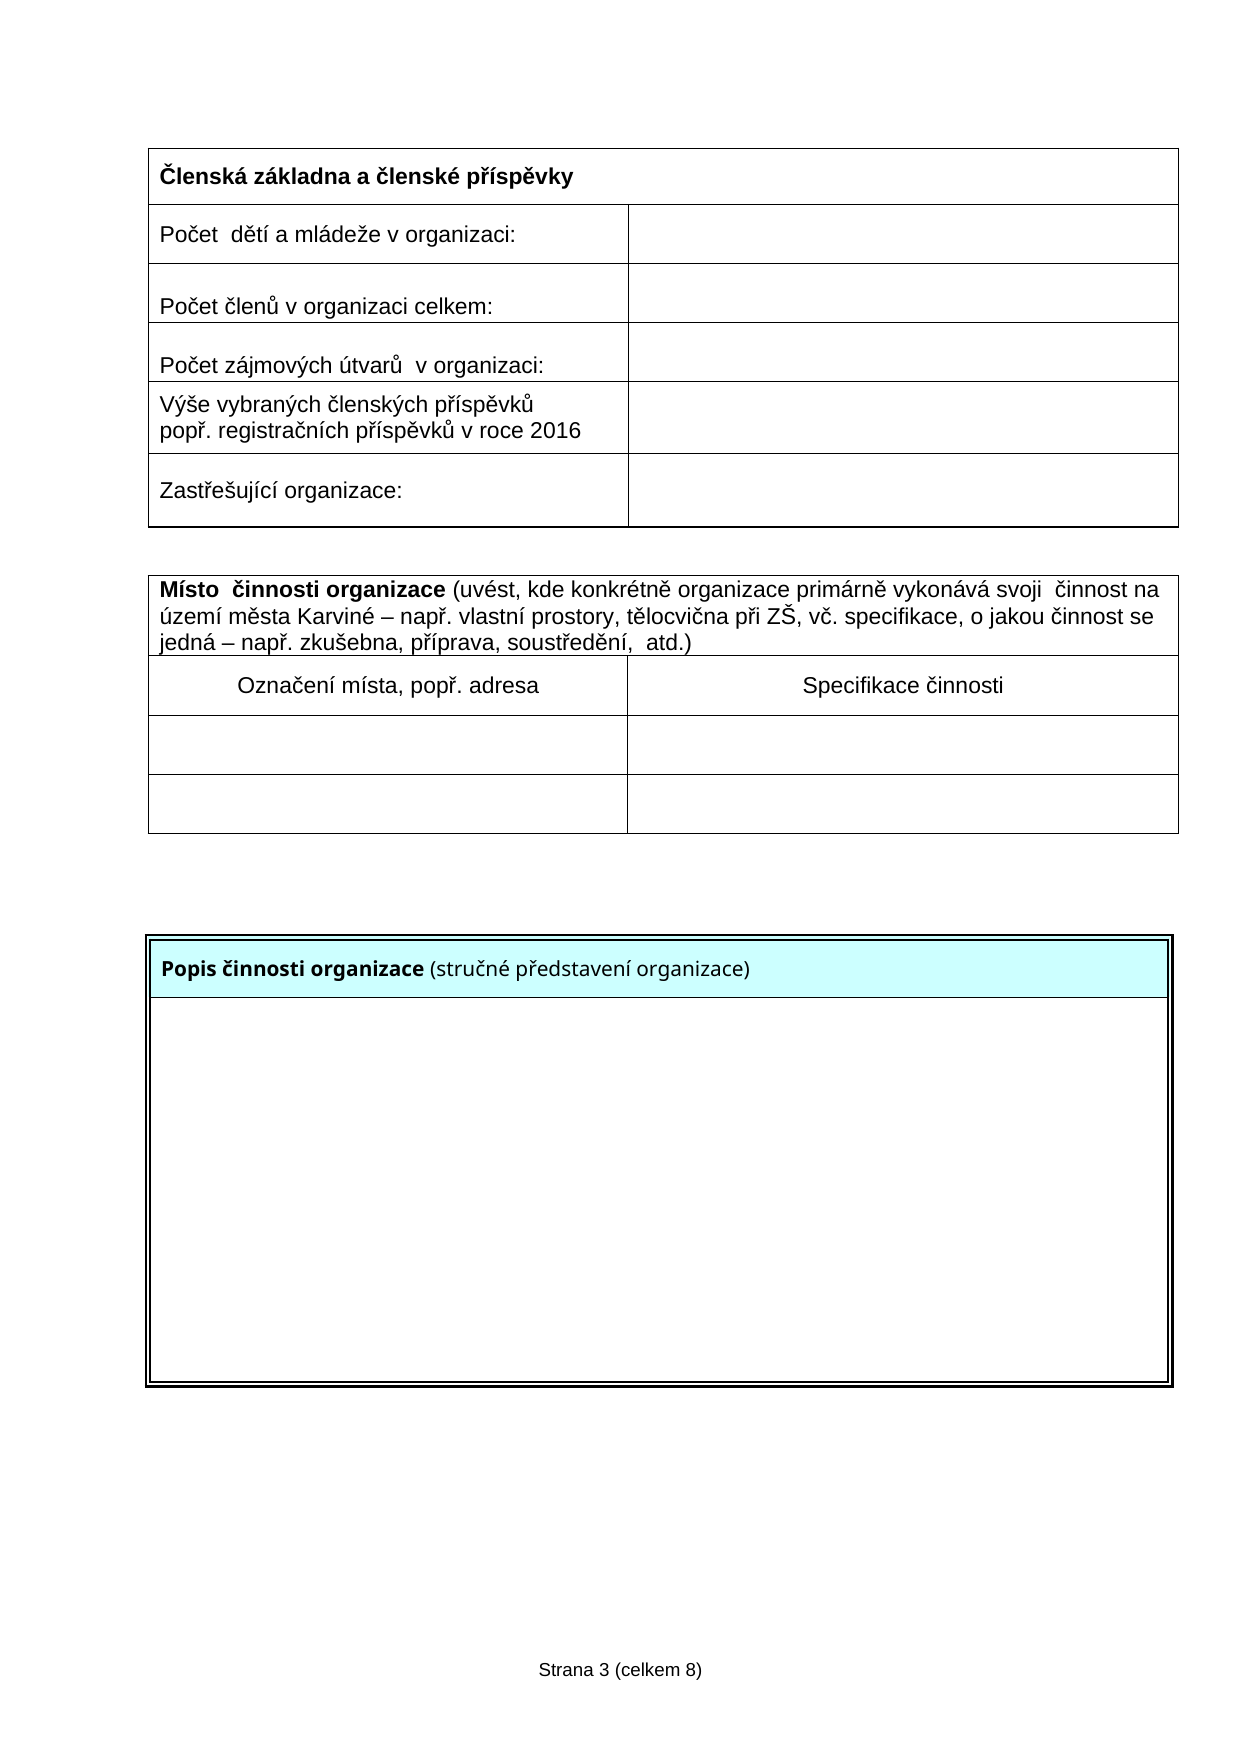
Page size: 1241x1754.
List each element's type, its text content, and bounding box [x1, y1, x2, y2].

table_cell [628, 775, 1178, 833]
table_cell [629, 454, 1178, 526]
table_header Místo činnosti organizace (uvést, kde konkrétně organizace primárně vykonává svoji činnost na území města Karviné – např. vlastní prostory, tělocvična při ZŠ, vč. specifikace, o jakou činnost se jedná – např. zkušebna, příprava, soustředění, atd.) [149, 576, 1178, 655]
table_cell Specifikace činnosti [628, 656, 1178, 714]
table_header Členská základna a členské příspěvky [149, 149, 1178, 204]
table_cell [151, 998, 1167, 1381]
table_cell [149, 716, 627, 773]
table_cell [628, 716, 1178, 773]
table_cell Označení místa, popř. adresa [149, 656, 627, 714]
table_header Popis činnosti organizace (stručné představení organizace) [148, 936, 1170, 997]
table_cell Počet zájmových útvarů v organizaci: [149, 323, 628, 381]
table_cell [629, 323, 1178, 381]
table_cell Výše vybraných členských příspěvků popř. registračních příspěvků v roce 2016 [149, 382, 628, 453]
table_cell Zastřešující organizace: [149, 454, 628, 526]
table_cell Počet dětí a mládeže v organizaci: [149, 205, 628, 263]
table_cell Počet členů v organizaci celkem: [149, 264, 628, 322]
table_cell [629, 205, 1178, 263]
table_cell [629, 264, 1178, 322]
table_cell [149, 775, 627, 833]
table_cell [629, 382, 1178, 453]
